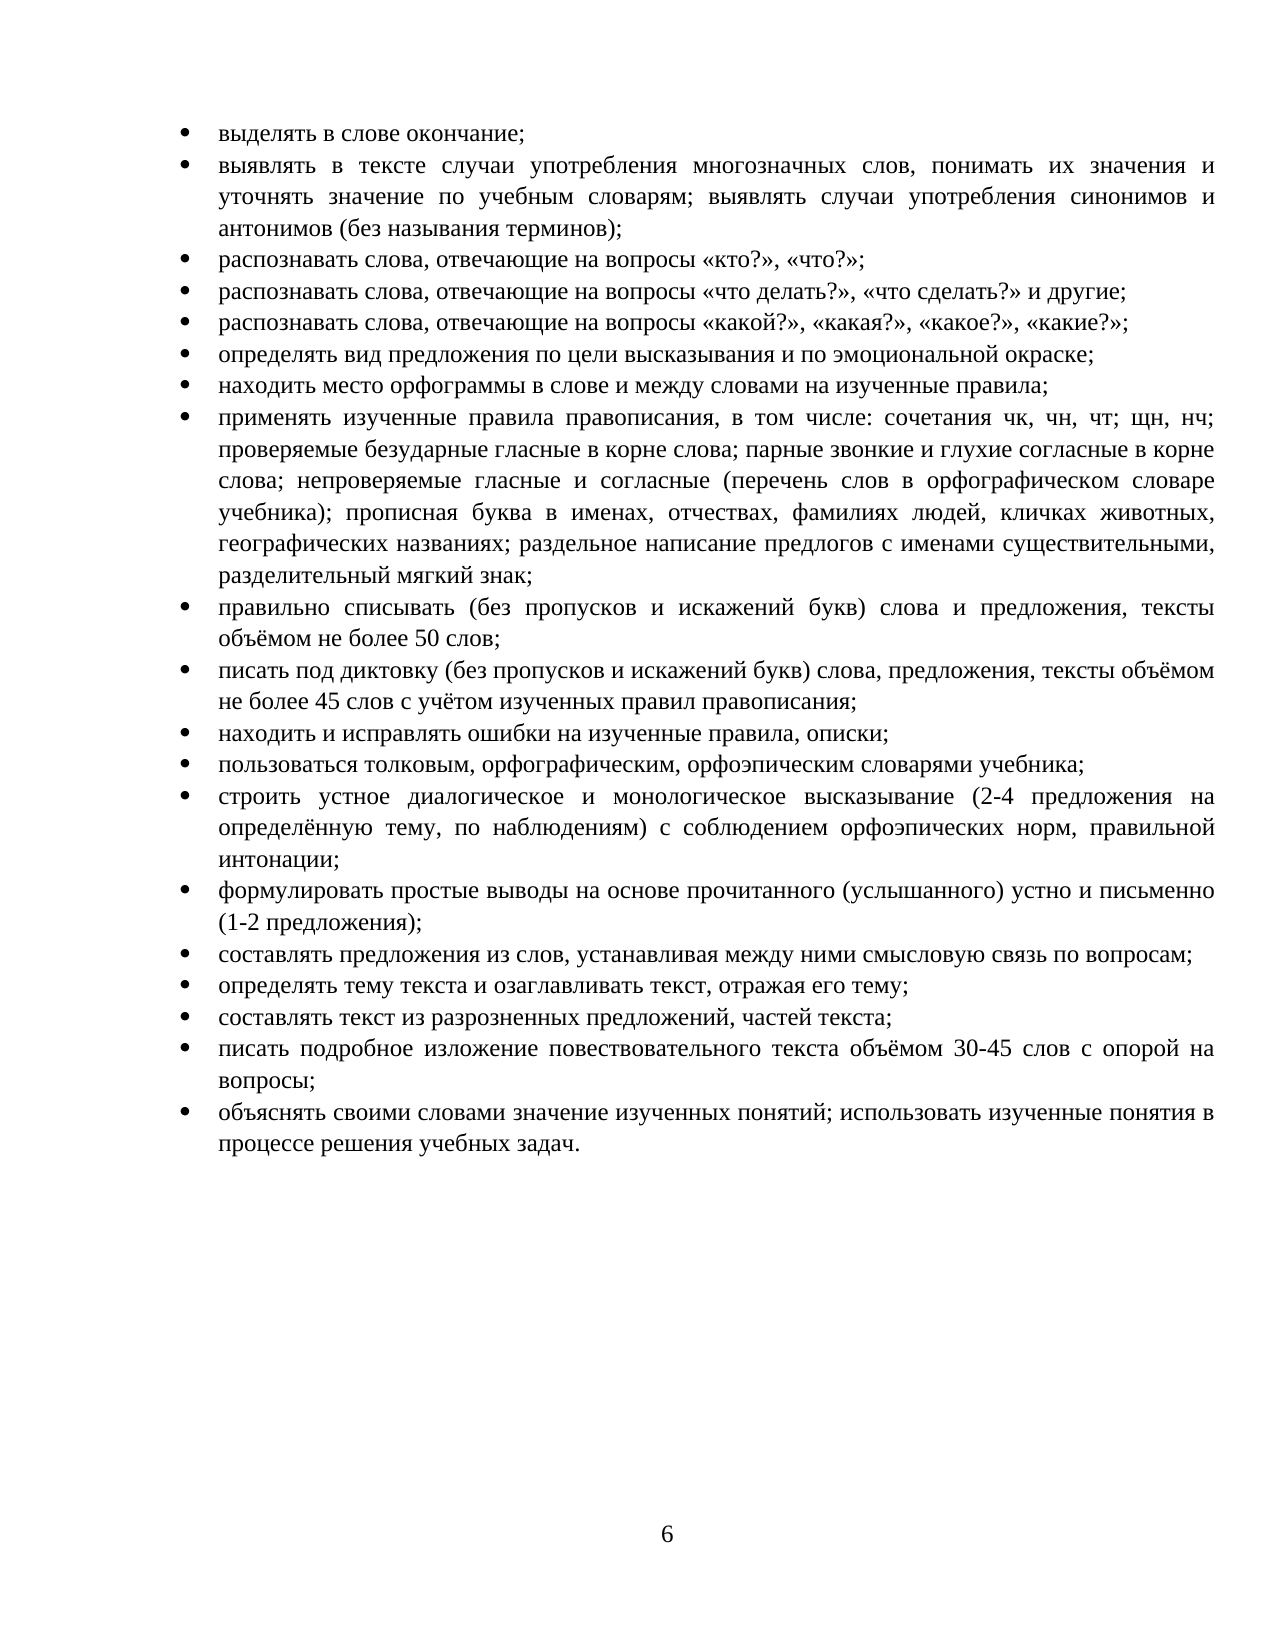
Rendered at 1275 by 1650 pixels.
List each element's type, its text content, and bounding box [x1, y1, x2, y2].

list определять тему текста и озаглавливать текст, отражая его тему; [181, 970, 1216, 999]
list распознавать слова, отвечающие на вопросы «какой?», «какая?», «какое?», «какие?»; [181, 307, 1216, 336]
list формулировать простые выводы на основе прочитанного (услышанного) устно и письменно (1-2 предложения); [181, 876, 1216, 936]
list распознавать слова, отвечающие на вопросы «что делать?», «что сделать?» и другие; [181, 276, 1216, 305]
list писать под диктовку (без пропусков и искажений букв) слова, предложения, тексты объёмом не более 45 слов с учётом изученных правил правописания; [181, 655, 1216, 715]
list распознавать слова, отвечающие на вопросы «кто?», «что?»; [181, 244, 1216, 273]
list объяснять своими словами значение изученных понятий; использовать изученные понятия в процессе решения учебных задач. [181, 1097, 1216, 1157]
list выявлять в тексте случаи употребления многозначных слов, понимать их значения и уточнять значение по учебным словарям; выявлять случаи употребления синонимов и антонимов (без называния терминов); [181, 150, 1216, 242]
list выделять в слове окончание; [181, 118, 1216, 147]
list составлять предложения из слов, устанавливая между ними смысловую связь по вопросам; [181, 939, 1216, 967]
list пользоваться толковым, орфографическим, орфоэпическим словарями учебника; [181, 749, 1216, 778]
list писать подробное изложение повествовательного текста объёмом 30-45 слов с опорой на вопросы; [181, 1033, 1216, 1094]
list строить устное диалогическое и монологическое высказывание (2-4 предложения на определённую тему, по наблюдениям) с соблюдением орфоэпических норм, правильной интонации; [181, 781, 1216, 873]
list применять изученные правила правописания, в том числе: сочетания чк, чн, чт; щн, нч; проверяемые безударные гласные в корне слова; парные звонкие и глухие согласные в корне слова; непроверяемые гласные и согласные (перечень слов в орфографическом словаре учебника); прописная буква в именах, отчествах, фамилиях людей, кличках животных, географических названиях; раздельное написание предлогов с именами существительными, разделительный мягкий знак; [181, 402, 1216, 589]
list находить место орфограммы в слове и между словами на изученные правила; [181, 371, 1216, 399]
list составлять текст из разрозненных предложений, частей текста; [181, 1002, 1216, 1031]
list определять вид предложения по цели высказывания и по эмоциональной окраске; [181, 339, 1216, 368]
list правильно списывать (без пропусков и искажений букв) слова и предложения, тексты объёмом не более 50 слов; [181, 592, 1216, 652]
list находить и исправлять ошибки на изученные правила, описки; [181, 718, 1216, 747]
